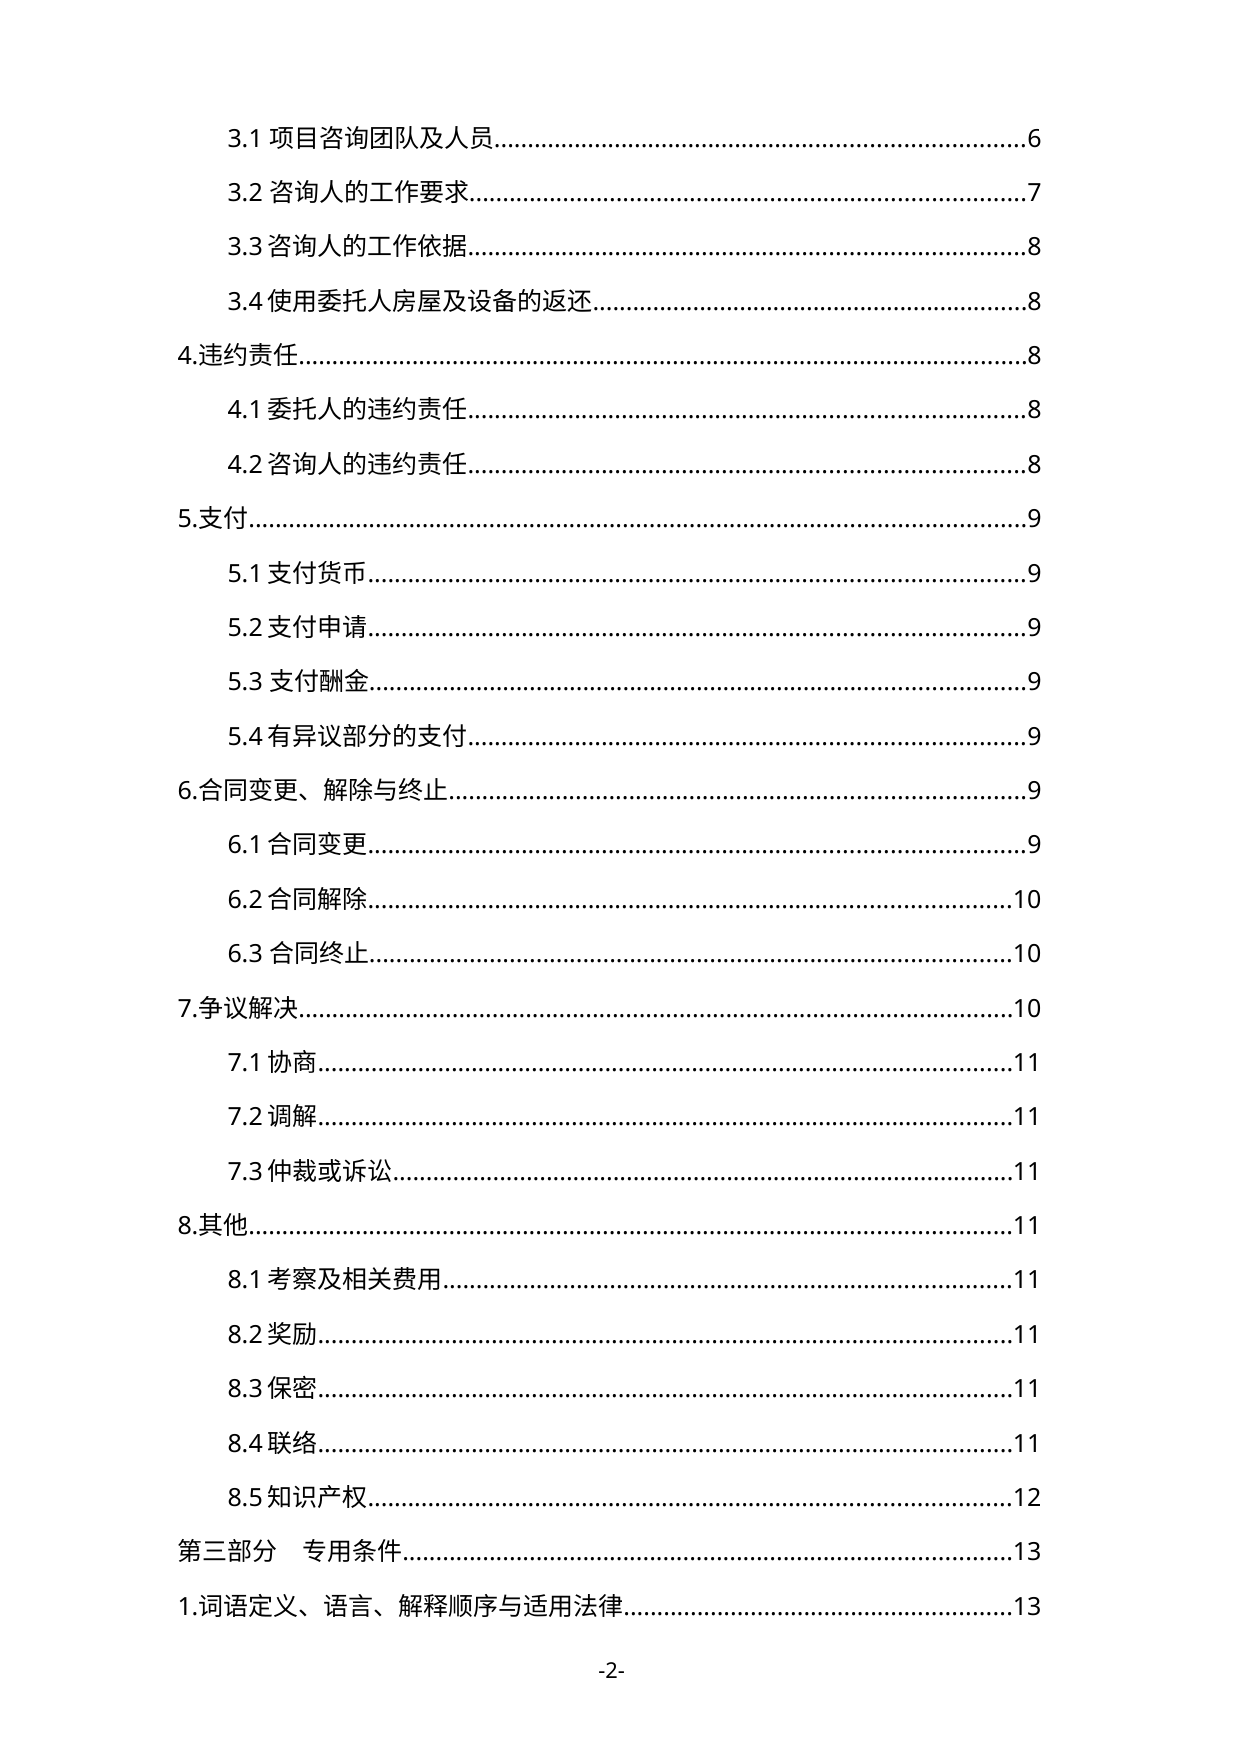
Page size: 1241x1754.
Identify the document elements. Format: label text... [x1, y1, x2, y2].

text 6.1合同变更 9 [227, 825, 1063, 861]
text 5.3 支付酬金 9 [227, 662, 1063, 698]
text 7.争议解决 10 [177, 988, 1063, 1024]
text 5.2支付申请 9 [227, 607, 1063, 644]
text 5.1支付货币 9 [227, 553, 1063, 589]
text 4.违约责任 8 [177, 336, 1063, 372]
text 3.3咨询人的工作依据 8 [227, 227, 1063, 263]
text 8.2奖励 11 [227, 1314, 1063, 1351]
text 1.词语定义、语言、解释顺序与适用法律 13 [177, 1586, 1063, 1622]
text 7.2调解 11 [227, 1097, 1063, 1133]
text 8.1考察及相关费用 11 [227, 1260, 1063, 1296]
text 8.其他 11 [177, 1206, 1063, 1242]
text 7.1协商 11 [227, 1042, 1063, 1079]
text 8.4联络 11 [227, 1423, 1063, 1459]
text 8.5知识产权 12 [227, 1477, 1063, 1514]
text 8.3保密 11 [227, 1369, 1063, 1405]
text 4.1委托人的违约责任 8 [227, 390, 1063, 426]
text 3.2 咨询人的工作要求 7 [227, 172, 1063, 209]
text 6.3 合同终止 10 [227, 934, 1063, 970]
text 5.支付 9 [177, 499, 1063, 535]
text 5.4有异议部分的支付 9 [227, 716, 1063, 752]
text 6.2合同解除 10 [227, 879, 1063, 916]
text 4.2咨询人的违约责任 8 [227, 444, 1063, 481]
text 第三部分 专用条件 13 [177, 1532, 1063, 1568]
text 7.3仲裁或诉讼 11 [227, 1151, 1063, 1187]
text 6.合同变更、解除与终止 9 [177, 771, 1063, 807]
text 3.4使用委托人房屋及设备的返还 8 [227, 281, 1063, 317]
text 3.1 项目咨询团队及人员 6 [227, 118, 1063, 154]
